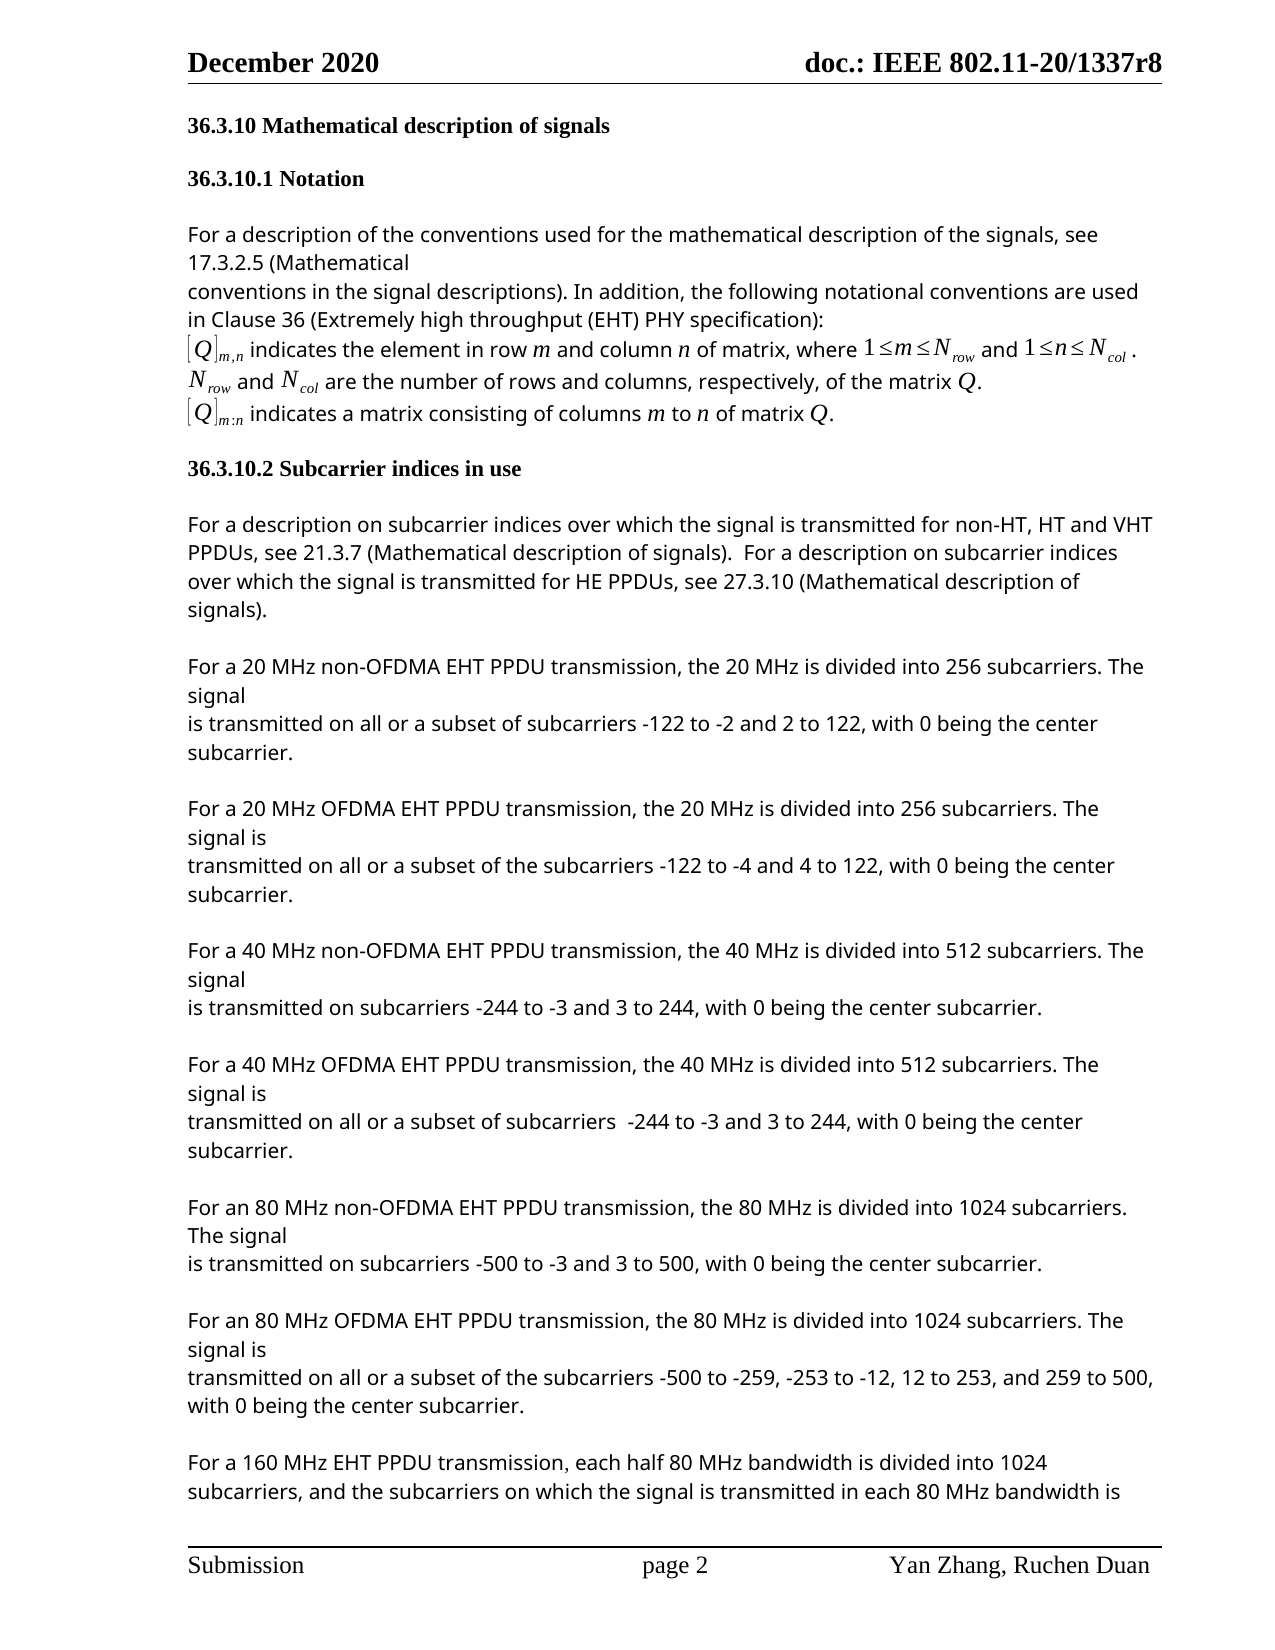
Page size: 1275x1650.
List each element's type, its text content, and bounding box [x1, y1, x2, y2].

text For a 20 MHz non-OFDMA EHT PPDU transmission, the 20 MHz is divided into 256 subcarriers. The signal [187, 652, 1162, 709]
text 36.3.10.1 Notation [187, 165, 1162, 192]
text For a description of the conventions used for the mathematical description of the signals, see 17.3.2.5 (Mathematical [187, 220, 1162, 277]
text conventions in the signal descriptions). In addition, the following notational conventions are used in Clause 36 (Extremely high throughput (EHT) PHY specification): [187, 277, 1162, 334]
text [187, 1448, 1162, 1505]
text For a description on subcarrier indices over which the signal is transmitted for non-HT, HT and VHT PPDUs, see 21.3.7 (Mathematical description of signals). For a description on subcarrier indices over which the signal is transmitted for HE PPDUs, see 27.3.10 (Mathematical description of signals). [187, 510, 1162, 624]
text transmitted on all or a subset of the subcarriers -122 to -4 and 4 to 122, with 0 being the center subcarrier. [187, 851, 1162, 908]
text 36.3.10 Mathematical description of signals [187, 112, 1162, 139]
text is transmitted on subcarriers -244 to -3 and 3 to 244, with 0 being the center subcarrier. [187, 993, 1162, 1022]
text For a 20 MHz OFDMA EHT PPDU transmission, the 20 MHz is divided into 256 subcarriers. The signal is [187, 794, 1162, 851]
text 36.3.10.2 Subcarrier indices in use [187, 455, 1162, 482]
text indicates the element in row and column of matrix, where and . [187, 334, 1162, 366]
text and are the number of rows and columns, respectively, of the matrix . [187, 366, 1162, 397]
text is transmitted on subcarriers -500 to -3 and 3 to 500, with 0 being the center subcarrier. [187, 1249, 1162, 1278]
text For an 80 MHz non-OFDMA EHT PPDU transmission, the 80 MHz is divided into 1024 subcarriers. The signal [187, 1193, 1162, 1249]
text For an 80 MHz OFDMA EHT PPDU transmission, the 80 MHz is divided into 1024 subcarriers. The signal is [187, 1306, 1162, 1363]
text indicates a matrix consisting of columns to of matrix . [187, 397, 1162, 429]
text For a 40 MHz OFDMA EHT PPDU transmission, the 40 MHz is divided into 512 subcarriers. The signal is [187, 1050, 1162, 1107]
text For a 40 MHz non-OFDMA EHT PPDU transmission, the 40 MHz is divided into 512 subcarriers. The signal [187, 937, 1162, 993]
text transmitted on all or a subset of subcarriers -244 to -3 and 3 to 244, with 0 being the center subcarrier. [187, 1107, 1162, 1164]
text is transmitted on all or a subset of subcarriers -122 to -2 and 2 to 122, with 0 being the center subcarrier. [187, 709, 1162, 766]
text transmitted on all or a subset of the subcarriers -500 to -259, -253 to -12, 12 to 253, and 259 to 500, with 0 being the center subcarrier. [187, 1363, 1162, 1420]
